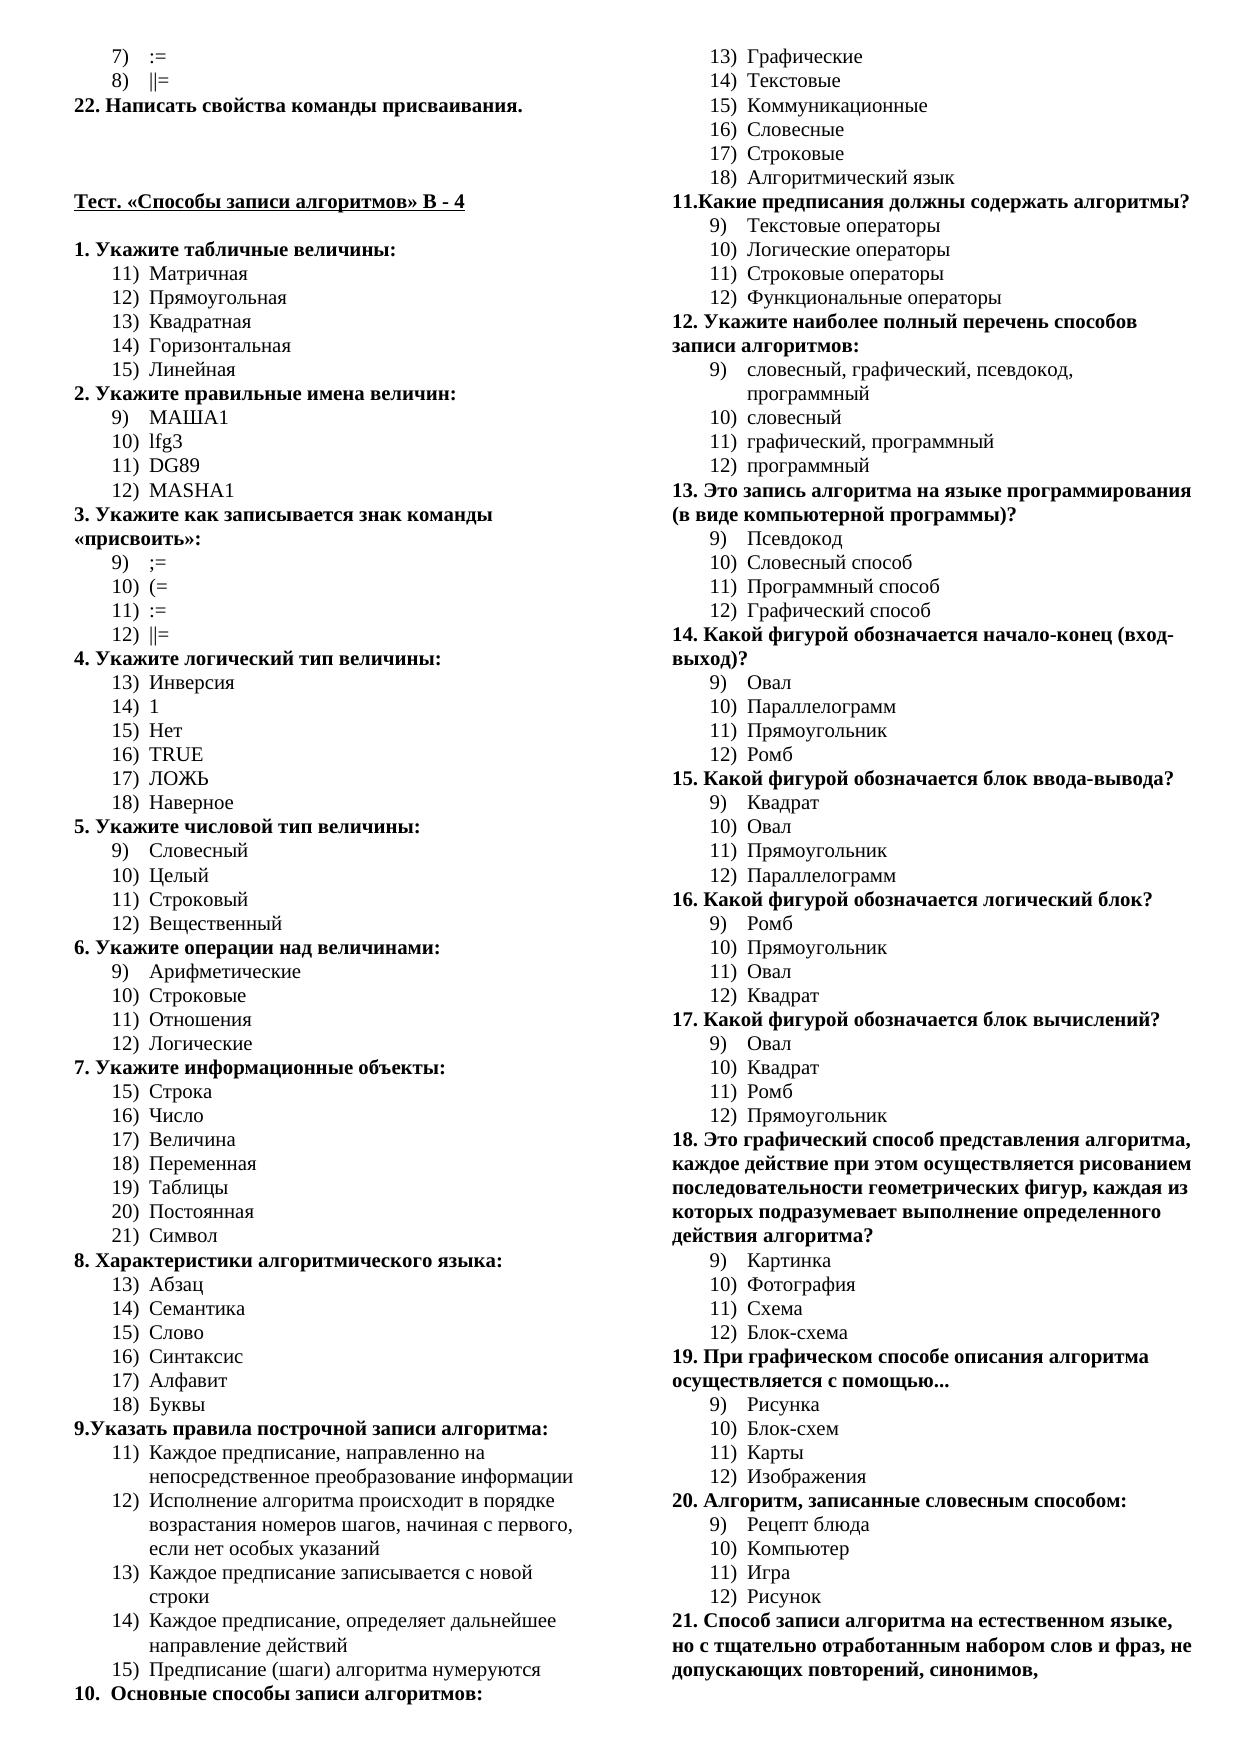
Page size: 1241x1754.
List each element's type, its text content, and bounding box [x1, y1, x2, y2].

list Фотография [709, 1272, 1196, 1296]
list Инверсия [111, 670, 598, 694]
list Наверное [111, 790, 598, 814]
list MASHA1 [111, 477, 598, 502]
list Ромб [709, 911, 1196, 935]
text 17. Какой фигурой обозначается блок вычислений? [672, 1007, 1196, 1031]
list Горизонтальная [111, 333, 598, 357]
list Логические операторы [709, 237, 1196, 261]
list Овал [709, 959, 1196, 983]
text 18. Это графический способ представления алгоритма, каждое действие при этом осуществляется рисованием последовательности геометрических фигур, каждая из которых подразумевает выполнение определенного действия алгоритма? [672, 1127, 1196, 1247]
list DG89 [111, 453, 598, 477]
list Графические [709, 44, 1196, 68]
text 7. Укажите информационные объекты: [74, 1055, 598, 1079]
list Ромб [709, 742, 1196, 766]
list Строковые операторы [709, 261, 1196, 285]
list Алфавит [111, 1368, 598, 1392]
list Прямоугольник [709, 1103, 1196, 1127]
text 12. Укажите наиболее полный перечень способов записи алгоритмов: [672, 309, 1196, 357]
list Параллелограмм [709, 694, 1196, 718]
list Словесные [709, 117, 1196, 141]
list Строка [111, 1079, 598, 1103]
list Прямоугольник [709, 838, 1196, 862]
list Блок-схем [709, 1416, 1196, 1440]
list если нет особых указаний [149, 1536, 598, 1560]
list Строковые [709, 141, 1196, 165]
text 14. Какой фигурой обозначается начало-конец (вход-выход)? [672, 622, 1196, 670]
list Прямоугольная [111, 285, 598, 309]
list Изображения [709, 1464, 1196, 1488]
list Текстовые операторы [709, 213, 1196, 237]
text 3. Укажите как записывается знак команды «присвоить»: [74, 502, 598, 550]
list ;= [111, 550, 598, 574]
text 2. Укажите правильные имена величин: [74, 381, 598, 405]
list Целый [111, 862, 598, 887]
list Компьютер [709, 1536, 1196, 1560]
list словесный, графический, псевдокод, программный [709, 357, 1196, 405]
list Семантика [111, 1296, 598, 1320]
text 9.Указать правила построчной записи алгоритма: [74, 1416, 598, 1440]
list возрастания номеров шагов, начиная с первого, [149, 1512, 598, 1536]
list Картинка [709, 1247, 1196, 1272]
list Линейная [111, 357, 598, 381]
list Абзац [111, 1272, 598, 1296]
list МАША1 [111, 405, 598, 429]
list TRUE [111, 742, 598, 766]
text 22. Написать свойства команды присваивания. [74, 92, 598, 117]
text 13. Это запись алгоритма на языке программирования (в виде компьютерной программы)? [672, 477, 1196, 526]
list Переменная [111, 1151, 598, 1175]
list Квадрат [709, 790, 1196, 814]
list Ромб [709, 1079, 1196, 1103]
list Синтаксис [111, 1344, 598, 1368]
list Рецепт блюда [709, 1512, 1196, 1536]
list Постоянная [111, 1199, 598, 1223]
list ||= [111, 622, 598, 646]
list Арифметические [111, 959, 598, 983]
list Прямоугольник [709, 718, 1196, 742]
text 1. Укажите табличные величины: [74, 237, 598, 261]
text Тест. «Способы записи алгоритмов» В - 4 [74, 189, 598, 213]
list Алгоритмический язык [709, 165, 1196, 189]
list Строковый [111, 887, 598, 911]
list Строковые [111, 983, 598, 1007]
list графический, программный [709, 429, 1196, 453]
list Число [111, 1103, 598, 1127]
list Квадратная [111, 309, 598, 333]
list Исполнение алгоритма происходит в порядке [111, 1488, 598, 1512]
list (= [111, 574, 598, 598]
list Рисунка [709, 1392, 1196, 1416]
list Предписание (шаги) алгоритма нумеруются [111, 1657, 598, 1681]
list Каждое предписание записывается с новой строки [111, 1560, 598, 1608]
list Псевдокод [709, 526, 1196, 550]
list Символ [111, 1223, 598, 1247]
list Отношения [111, 1007, 598, 1031]
list Программный способ [709, 574, 1196, 598]
list Овал [709, 1031, 1196, 1055]
list Таблицы [111, 1175, 598, 1199]
list Текстовые [709, 68, 1196, 92]
text 4. Укажите логический тип величины: [74, 646, 598, 670]
list Графический способ [709, 598, 1196, 622]
list Логические [111, 1031, 598, 1055]
list Параллелограмм [709, 862, 1196, 887]
list lfg3 [111, 429, 598, 453]
list словесный [709, 405, 1196, 429]
text 10. Основные способы записи алгоритмов: [74, 1681, 598, 1705]
list Величина [111, 1127, 598, 1151]
list ЛОЖЬ [111, 766, 598, 790]
text 6. Укажите операции над величинами: [74, 935, 598, 959]
list Квадрат [709, 983, 1196, 1007]
text 8. Характеристики алгоритмического языка: [74, 1247, 598, 1272]
list Словесный [111, 838, 598, 862]
list := [111, 598, 598, 622]
list Нет [111, 718, 598, 742]
text 15. Какой фигурой обозначается блок ввода-вывода? [672, 766, 1196, 790]
text 11.Какие предписания должны содержать алгоритмы? [672, 189, 1196, 213]
list Овал [709, 814, 1196, 838]
text 5. Укажите числовой тип величины: [74, 814, 598, 838]
text 20. Алгоритм, записанные словесным способом: [672, 1488, 1196, 1512]
list := [111, 44, 598, 68]
list программный [709, 453, 1196, 477]
list Коммуникационные [709, 92, 1196, 117]
list Рисунок [709, 1584, 1196, 1608]
list Функциональные операторы [709, 285, 1196, 309]
list Каждое предписание, направленно на непосредственное преобразование информации [111, 1440, 598, 1488]
list Овал [709, 670, 1196, 694]
list Слово [111, 1320, 598, 1344]
text 19. При графическом способе описания алгоритма осуществляется с помощью... [672, 1344, 1196, 1392]
list Матричная [111, 261, 598, 285]
list Блок-схема [709, 1320, 1196, 1344]
list Схема [709, 1296, 1196, 1320]
list Буквы [111, 1392, 598, 1416]
list Карты [709, 1440, 1196, 1464]
list ||= [111, 68, 598, 92]
list Вещественный [111, 911, 598, 935]
list Прямоугольник [709, 935, 1196, 959]
list Игра [709, 1560, 1196, 1584]
text 16. Какой фигурой обозначается логический блок? [672, 887, 1196, 911]
list Словесный способ [709, 550, 1196, 574]
list 1 [111, 694, 598, 718]
list Каждое предписание, определяет дальнейшее направление действий [111, 1608, 598, 1657]
list Квадрат [709, 1055, 1196, 1079]
